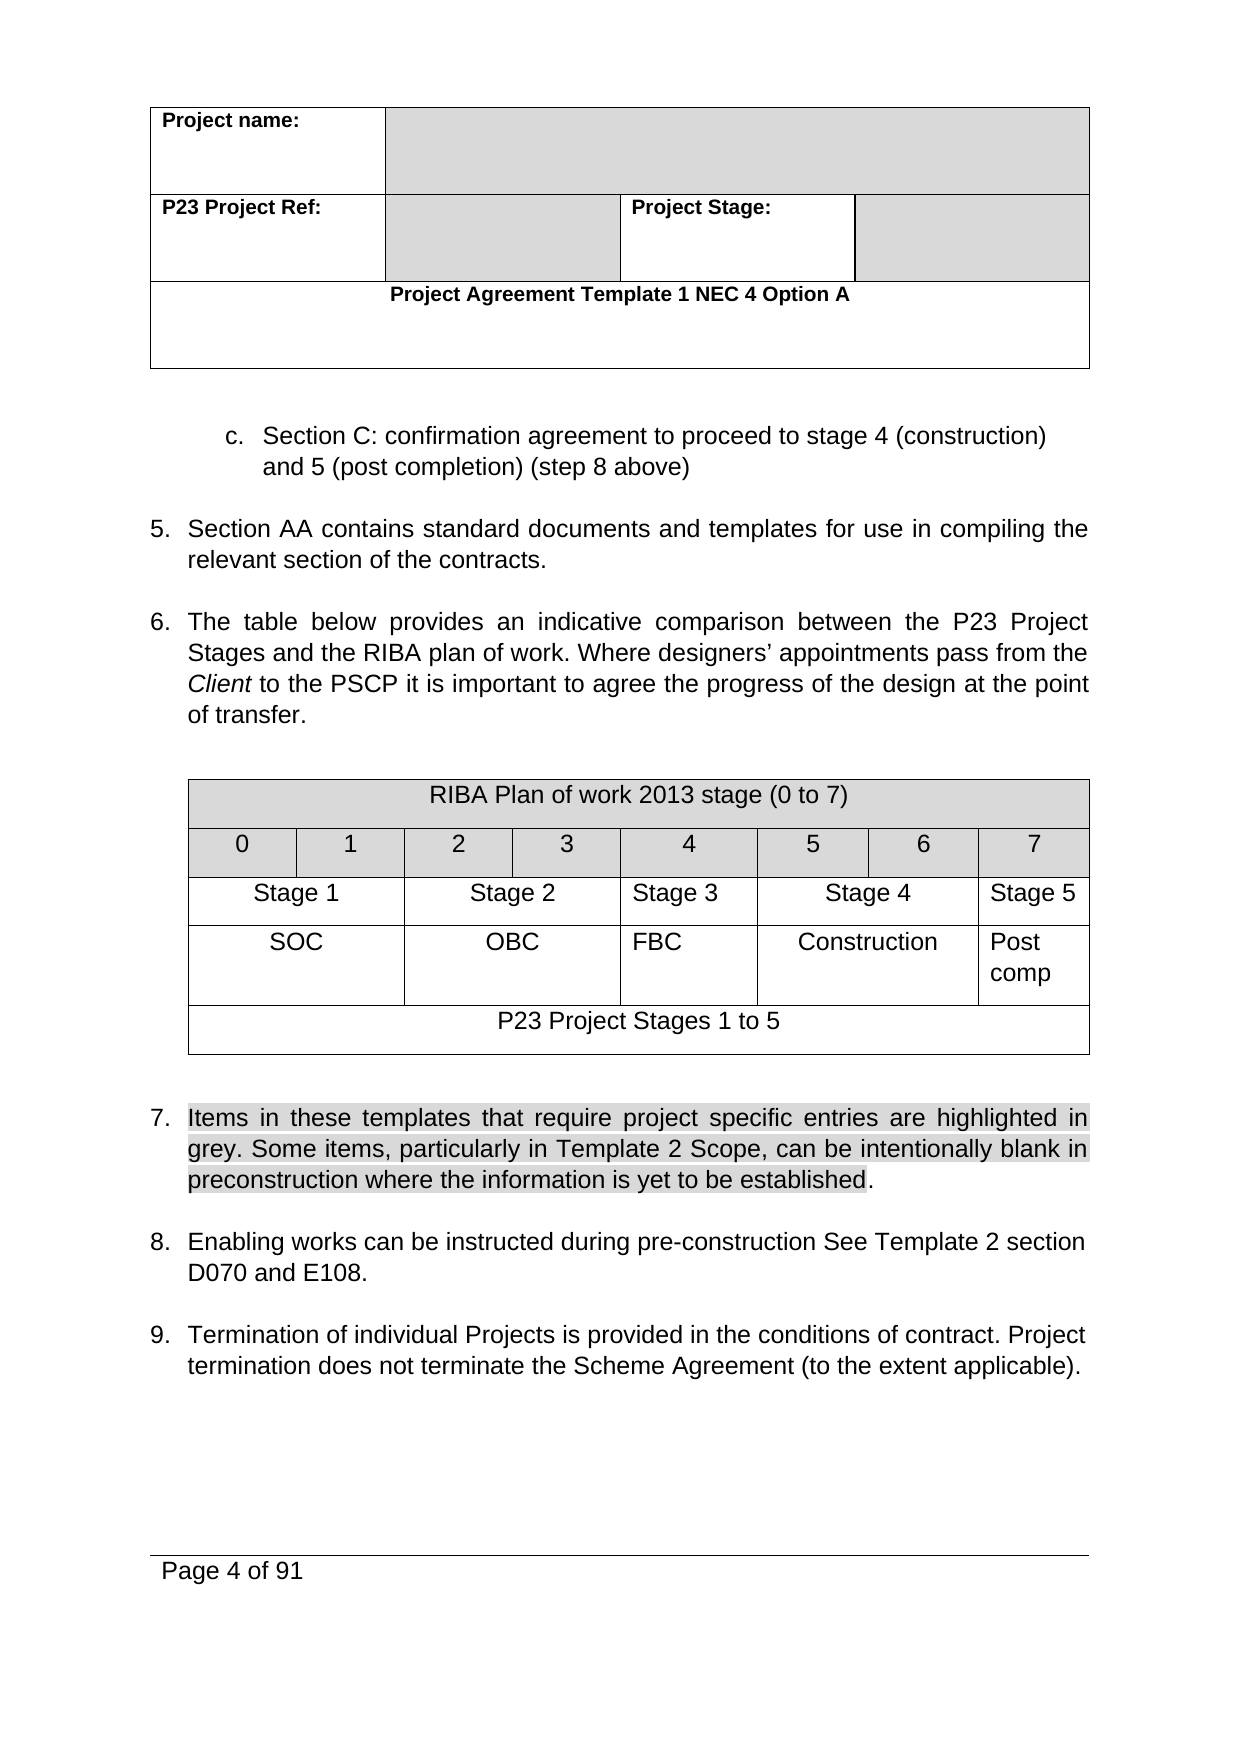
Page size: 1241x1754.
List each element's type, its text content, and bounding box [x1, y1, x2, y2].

table_cell Stage 5 [979, 878, 1089, 925]
table_cell 2 [405, 829, 512, 877]
table_cell SOC [189, 926, 404, 1005]
list The table below provides an indicative comparison between the P23 Project Stages and the RIBA plan of work. Where designers’ appointments pass from the Client to the PSCP it is important to agree the progress of the design at the point of transfer. [150, 607, 1090, 729]
table_cell P23 Project Stages 1 to 5 [189, 1006, 1089, 1054]
list Enabling works can be instructed during pre-construction See Template 2 section D070 and E108. [150, 1227, 1090, 1287]
table_cell OBC [405, 926, 620, 1005]
table_cell 5 [758, 829, 868, 877]
table_cell FBC [621, 926, 757, 1005]
list Section C: confirmation agreement to proceed to stage 4 (construction) and 5 (post completion) (step 8 above) [225, 421, 1090, 481]
table_cell 7 [979, 829, 1089, 877]
table_cell Stage 1 [189, 878, 404, 925]
table_header RIBA Plan of work 2013 stage (0 to 7) [189, 780, 1089, 828]
table_cell 4 [621, 829, 757, 877]
table_cell 1 [297, 829, 404, 877]
table_cell 0 [189, 829, 296, 877]
table_cell Stage 4 [758, 878, 978, 925]
list Termination of individual Projects is provided in the conditions of contract. Project termination does not terminate the Scheme Agreement (to the extent applicable). [150, 1320, 1090, 1380]
list Items in these templates that require project specific entries are highlighted in grey. Some items, particularly in Template 2 Scope, can be intentionally blank in preconstruction where the information is yet to be established. [150, 1103, 1090, 1193]
table_cell Post comp [979, 926, 1089, 1005]
table_cell Construction [758, 926, 978, 1005]
table_cell Stage 2 [405, 878, 620, 925]
table_cell Stage 3 [621, 878, 757, 925]
list Section AA contains standard documents and templates for use in compiling the relevant section of the contracts. [150, 514, 1090, 574]
table_cell 6 [869, 829, 978, 877]
table_cell 3 [513, 829, 620, 877]
